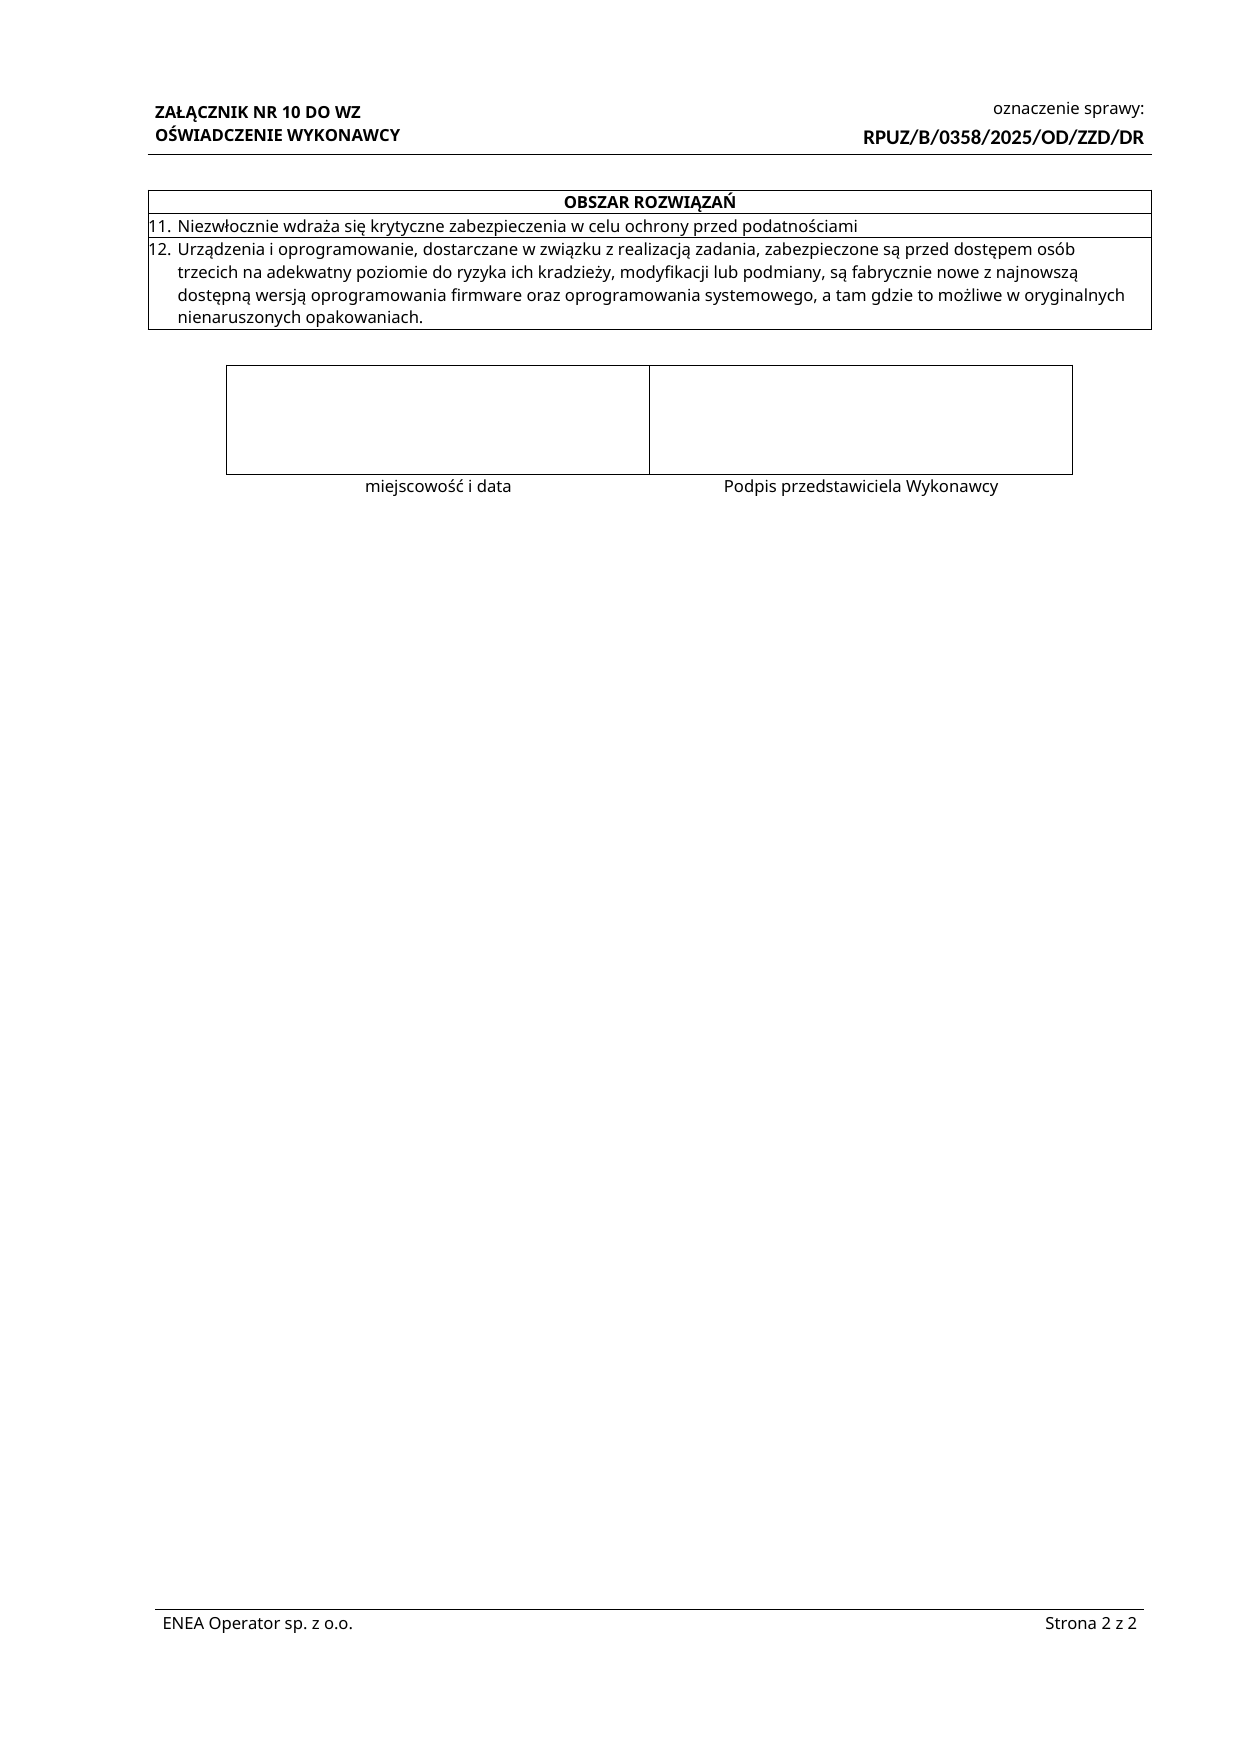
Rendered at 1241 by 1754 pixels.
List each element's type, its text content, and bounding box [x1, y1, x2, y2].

table_cell Podpis przedstawiciela Wykonawcy [650, 475, 1073, 497]
table_cell miejscowość i data [227, 475, 649, 497]
table_cell Niezwłocznie wdraża się krytyczne zabezpieczenia w celu ochrony przed podatnościami [149, 214, 1151, 237]
table_cell Urządzenia i oprogramowanie, dostarczane w związku z realizacją zadania, zabezpieczone są przed dostępem osób trzecich na adekwatny poziomie do ryzyka ich kradzieży, modyfikacji lub podmiany, są fabrycznie nowe z najnowszą dostępną wersją oprogramowania firmware oraz oprogramowania systemowego, a tam gdzie to możliwe w oryginalnych nienaruszonych opakowaniach. [149, 238, 1151, 329]
table_header [650, 366, 1072, 473]
table_header [227, 366, 649, 473]
table_header OBSZAR ROZWIĄZAŃ [149, 191, 1151, 213]
